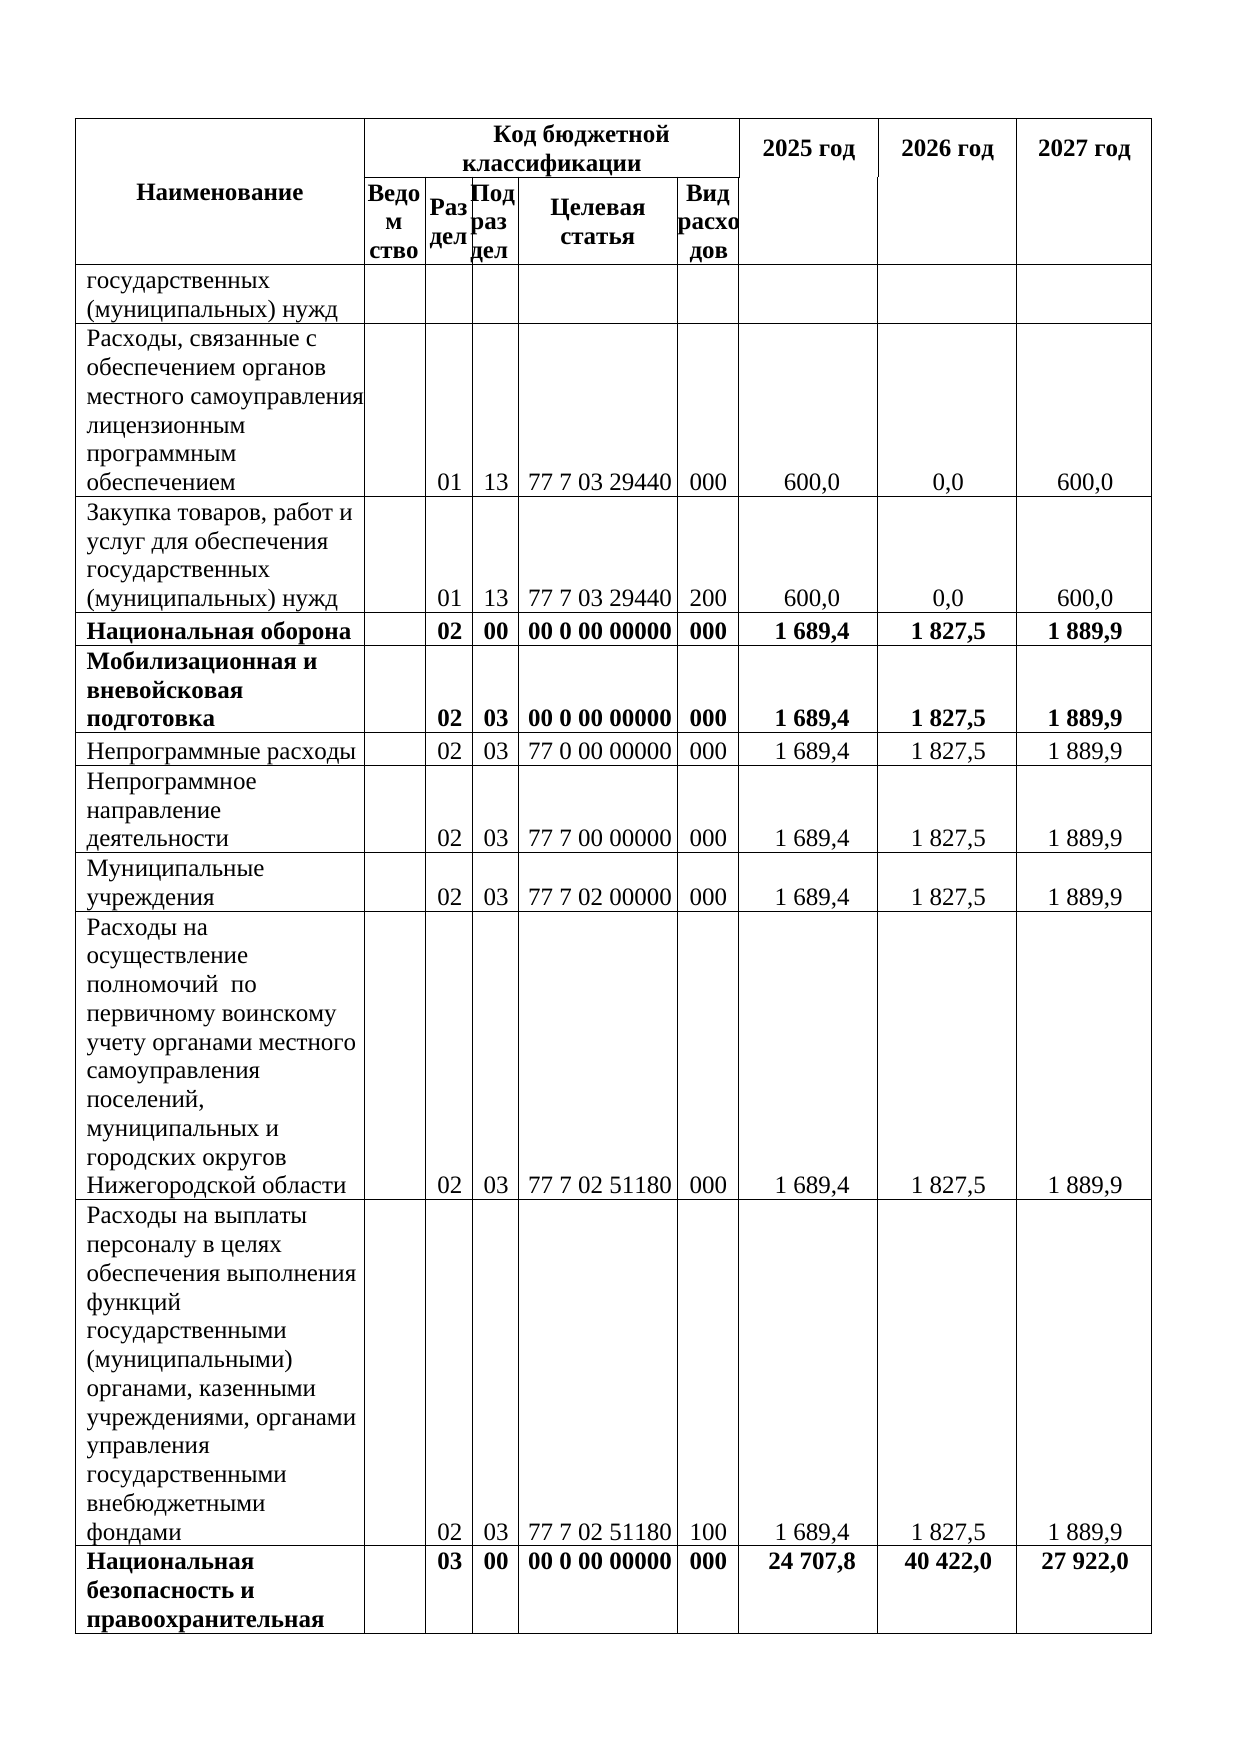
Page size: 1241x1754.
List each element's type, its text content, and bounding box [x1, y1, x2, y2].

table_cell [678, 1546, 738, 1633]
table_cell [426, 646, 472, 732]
table_cell [1017, 177, 1151, 264]
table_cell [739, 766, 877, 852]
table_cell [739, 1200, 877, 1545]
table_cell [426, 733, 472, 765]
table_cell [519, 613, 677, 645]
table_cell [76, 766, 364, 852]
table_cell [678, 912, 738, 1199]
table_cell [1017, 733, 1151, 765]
table_header 2027 год [1017, 119, 1151, 177]
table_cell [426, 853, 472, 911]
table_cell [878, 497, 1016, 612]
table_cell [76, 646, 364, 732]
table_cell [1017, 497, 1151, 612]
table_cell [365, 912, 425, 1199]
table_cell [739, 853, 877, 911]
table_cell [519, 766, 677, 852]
table_cell Вид расходов [678, 178, 738, 264]
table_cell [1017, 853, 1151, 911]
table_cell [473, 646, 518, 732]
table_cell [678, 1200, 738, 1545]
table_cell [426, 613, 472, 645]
table_cell [878, 177, 1016, 264]
table_header Код бюджетной классификации [365, 119, 739, 177]
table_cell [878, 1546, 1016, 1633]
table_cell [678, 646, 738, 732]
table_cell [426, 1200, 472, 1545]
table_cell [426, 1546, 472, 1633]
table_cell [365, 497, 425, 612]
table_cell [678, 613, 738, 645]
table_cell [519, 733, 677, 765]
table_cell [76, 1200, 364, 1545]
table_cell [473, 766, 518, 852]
table_cell [739, 177, 877, 264]
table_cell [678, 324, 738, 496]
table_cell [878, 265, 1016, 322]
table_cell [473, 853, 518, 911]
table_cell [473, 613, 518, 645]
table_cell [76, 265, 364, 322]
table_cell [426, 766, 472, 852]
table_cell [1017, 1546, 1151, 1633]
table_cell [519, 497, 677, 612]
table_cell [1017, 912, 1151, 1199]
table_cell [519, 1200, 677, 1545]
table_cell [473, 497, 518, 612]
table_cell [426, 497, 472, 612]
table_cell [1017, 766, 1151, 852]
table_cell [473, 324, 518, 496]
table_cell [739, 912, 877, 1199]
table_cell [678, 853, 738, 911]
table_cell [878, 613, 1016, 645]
table_cell Под раз дел [473, 178, 518, 264]
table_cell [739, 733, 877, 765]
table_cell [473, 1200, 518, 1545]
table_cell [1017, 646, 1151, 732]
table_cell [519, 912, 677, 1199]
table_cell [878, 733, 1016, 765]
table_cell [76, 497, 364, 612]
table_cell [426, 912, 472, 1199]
table_cell Раз дел [426, 178, 472, 264]
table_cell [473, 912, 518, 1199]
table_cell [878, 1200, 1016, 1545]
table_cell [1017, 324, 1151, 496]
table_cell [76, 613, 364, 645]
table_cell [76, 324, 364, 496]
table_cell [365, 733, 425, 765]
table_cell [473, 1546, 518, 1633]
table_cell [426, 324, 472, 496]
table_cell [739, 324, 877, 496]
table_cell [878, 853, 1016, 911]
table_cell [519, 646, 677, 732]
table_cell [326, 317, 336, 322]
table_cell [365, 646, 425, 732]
table_cell Ведом ство [365, 178, 425, 264]
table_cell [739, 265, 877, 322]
table_header 2026 год [879, 119, 1016, 177]
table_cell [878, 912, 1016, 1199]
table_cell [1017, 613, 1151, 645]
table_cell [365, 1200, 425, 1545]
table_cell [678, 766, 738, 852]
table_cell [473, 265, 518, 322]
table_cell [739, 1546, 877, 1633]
table_header 2025 год [740, 119, 878, 177]
table_cell Целевая статья [519, 178, 677, 264]
table_header Наименование [76, 119, 364, 264]
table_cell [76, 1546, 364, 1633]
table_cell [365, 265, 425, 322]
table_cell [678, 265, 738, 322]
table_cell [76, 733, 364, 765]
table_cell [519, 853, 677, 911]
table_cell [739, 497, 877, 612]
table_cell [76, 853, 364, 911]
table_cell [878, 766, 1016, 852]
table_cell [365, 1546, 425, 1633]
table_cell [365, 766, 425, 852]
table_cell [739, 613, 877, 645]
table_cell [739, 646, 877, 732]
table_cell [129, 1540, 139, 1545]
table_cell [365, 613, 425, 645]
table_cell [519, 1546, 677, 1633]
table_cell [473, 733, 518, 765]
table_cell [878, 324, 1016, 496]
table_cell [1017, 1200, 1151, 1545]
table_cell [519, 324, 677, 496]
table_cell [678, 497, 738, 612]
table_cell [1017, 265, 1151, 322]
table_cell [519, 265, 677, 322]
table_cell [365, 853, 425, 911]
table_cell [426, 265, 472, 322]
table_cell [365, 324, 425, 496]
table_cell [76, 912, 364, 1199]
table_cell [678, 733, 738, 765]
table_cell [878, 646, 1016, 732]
